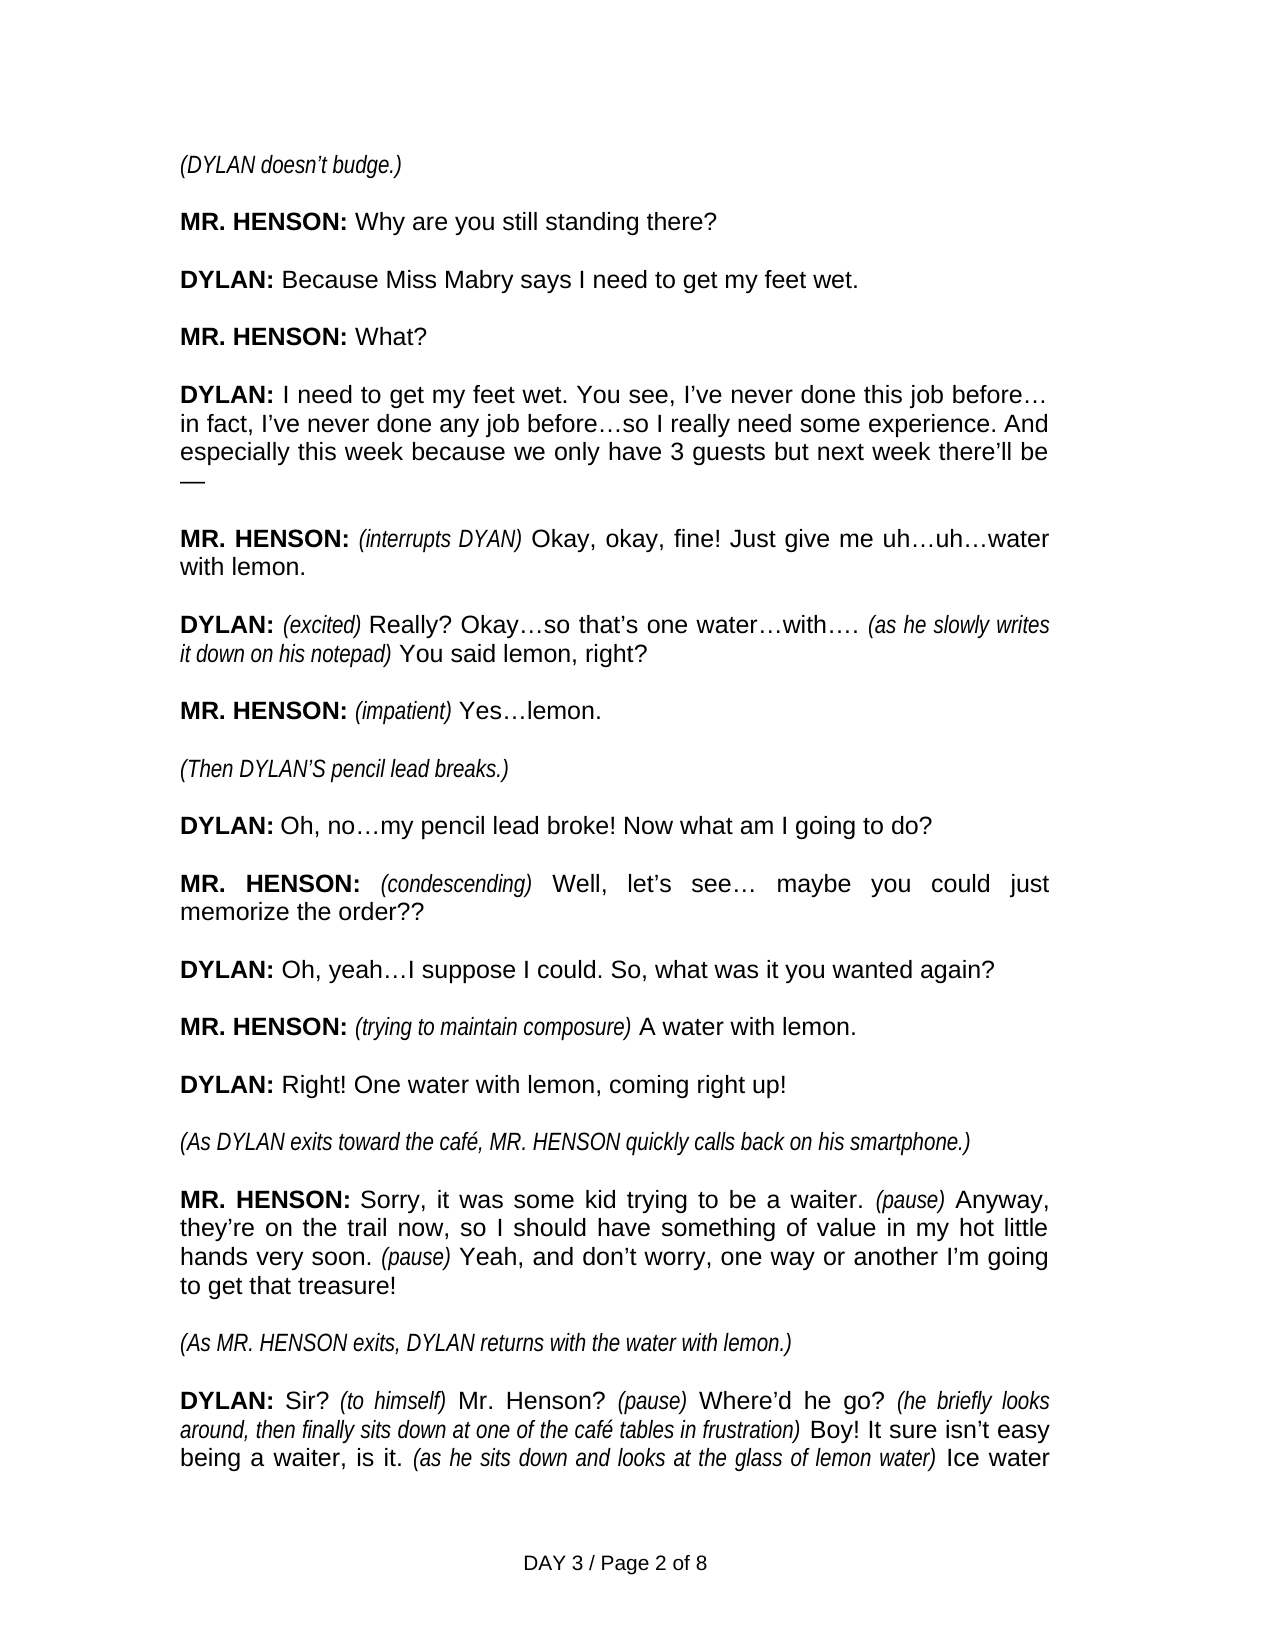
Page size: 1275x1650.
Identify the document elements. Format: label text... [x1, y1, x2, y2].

text MR. HENSON: (interrupts DYAN) Okay, okay, fine! Just give me uh…uh…water with lemon. [180, 524, 1050, 581]
text MR. HENSON: (impatient) Yes…lemon. [180, 696, 1050, 725]
text MR. HENSON: What? [180, 322, 1050, 351]
text DYLAN: I need to get my feet wet. You see, I’ve never done this job before…in fact, I’ve never done any job before…so I really need some experience. And especially this week because we only have 3 guests but next week there’ll be— [180, 380, 1050, 495]
text (As MR. HENSON exits, DYLAN returns with the water with lemon.) [180, 1328, 1050, 1357]
text (DYLAN doesn’t budge.) [180, 150, 1050, 179]
text MR. HENSON: (condescending) Well, let’s see… maybe you could just memorize the order?? [180, 868, 1050, 926]
text DYLAN: Right! One water with lemon, coming right up! [180, 1070, 1050, 1098]
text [180, 1386, 1050, 1472]
text DYLAN: Oh, no…my pencil lead broke! Now what am I going to do? [180, 811, 1050, 840]
text (Then DYLAN’S pencil lead breaks.) [180, 754, 1050, 782]
text MR. HENSON: (trying to maintain composure) A water with lemon. [180, 1012, 1050, 1041]
text DYLAN: Oh, yeah…I suppose I could. So, what was it you wanted again? [180, 955, 1050, 983]
text DYLAN: (excited) Really? Okay…so that’s one water…with…. (as he slowly writes it down on his notepad) You said lemon, right? [180, 610, 1050, 667]
text (As DYLAN exits toward the café, MR. HENSON quickly calls back on his smartphone.) [180, 1127, 1050, 1156]
text DYLAN: Because Miss Mabry says I need to get my feet wet. [180, 265, 1050, 294]
text MR. HENSON: Why are you still standing there? [180, 207, 1050, 236]
text MR. HENSON: Sorry, it was some kid trying to be a waiter. (pause) Anyway, they’re on the trail now, so I should have something of value in my hot little hands very soon. (pause) Yeah, and don’t worry, one way or another I’m going to get that treasure! [180, 1185, 1050, 1300]
